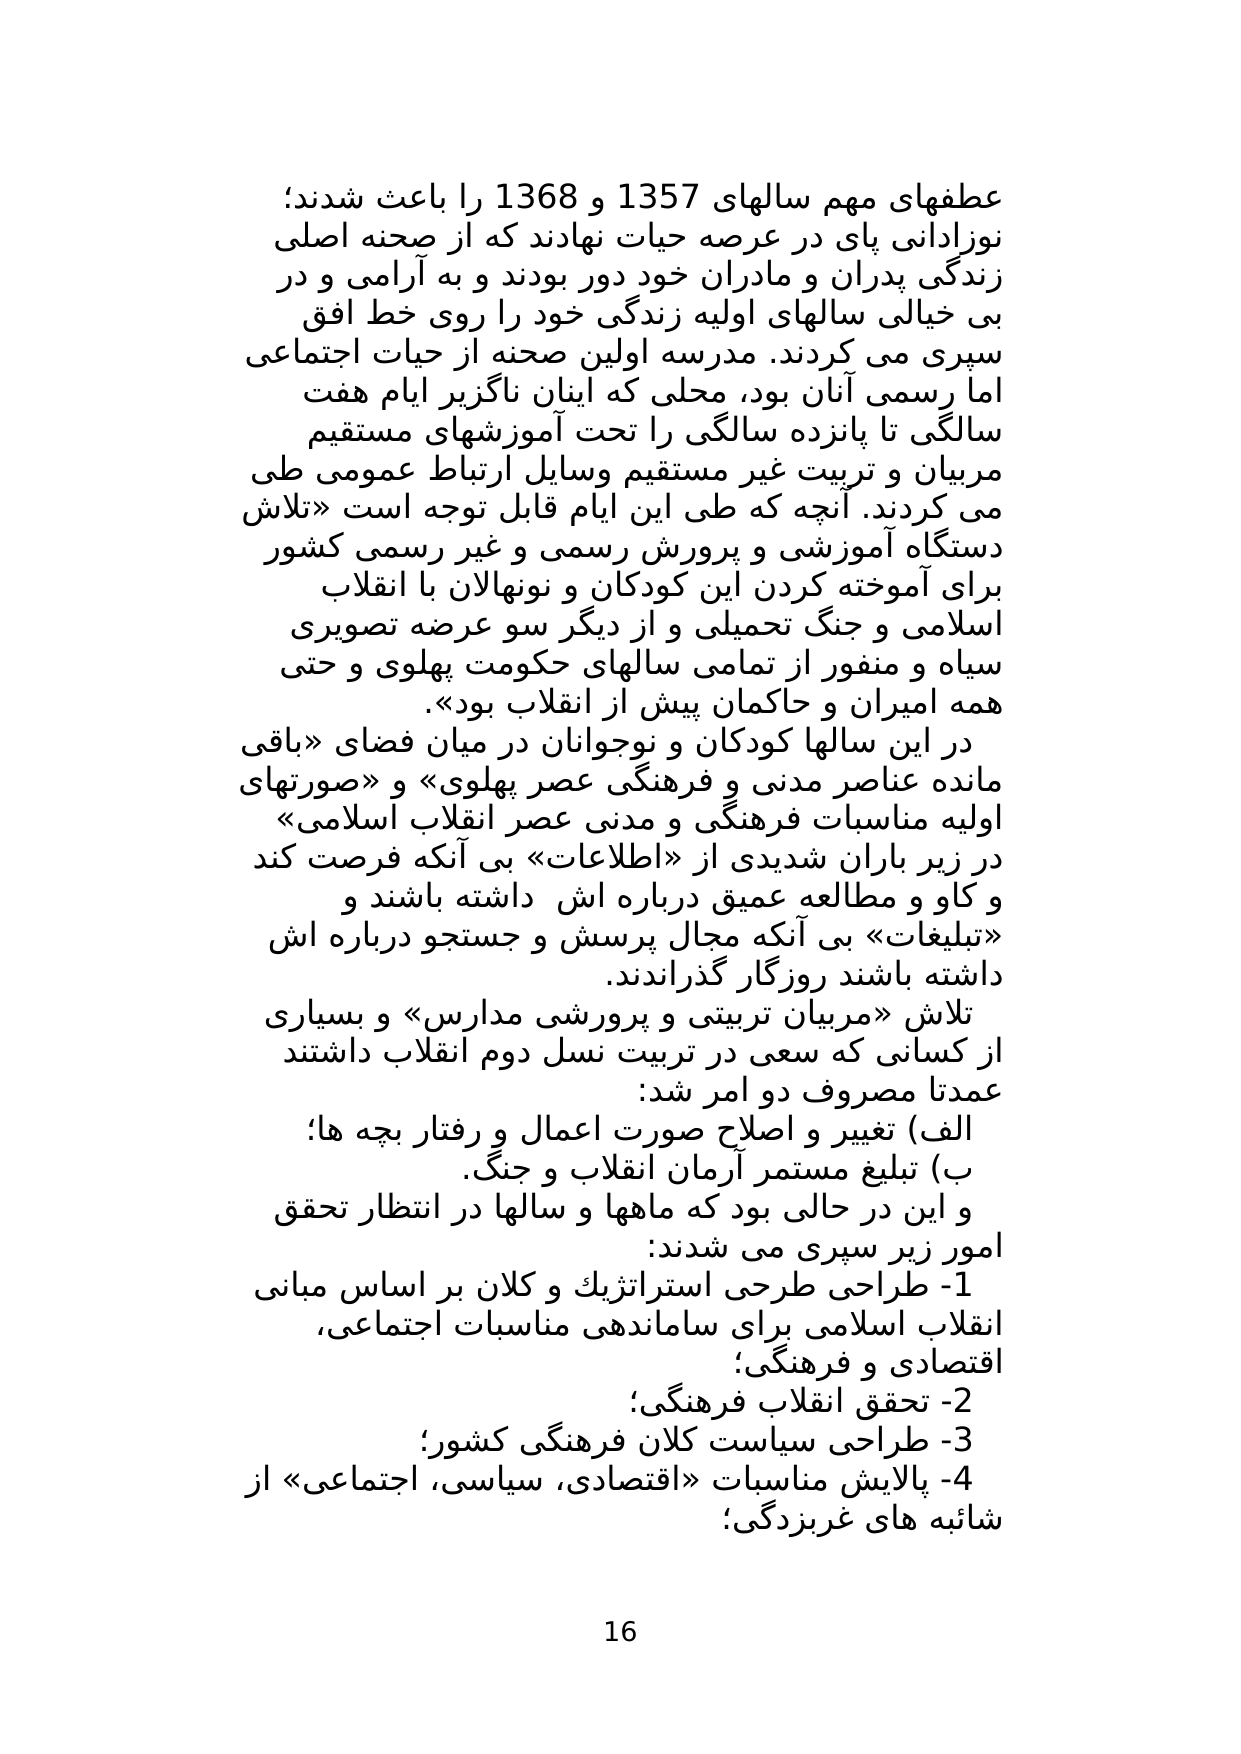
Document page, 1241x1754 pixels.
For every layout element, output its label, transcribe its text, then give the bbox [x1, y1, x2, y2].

text و اين در حالى بود كه ماهها و سالها در انتظار تحقق امور زير سپرى مى شدند: [236, 1187, 1004, 1265]
text 2- تحقق انقلاب فرهنگى؛ [236, 1382, 1004, 1421]
text ب) تبليغ مستمر آرمان انقلاب و جنگ. [236, 1148, 1004, 1187]
text 4- پالايش مناسبات «اقتصادى، سياسى، اجتماعى» از شائبه هاى غربزدگى؛ [236, 1459, 1004, 1537]
text تلاش «مربيان تربيتى و پرورشى مدارس» و بسيارى از كسانى كه سعى در تربيت نسل دوم انقلاب داشتند عمدتا مصروف دو امر شد: [236, 993, 1004, 1110]
text در اين سالها كودكان و نوجوانان در ميان فضاى «باقى مانده عناصر مدنى و فرهنگى عصر پهلوى» و «صورتهاى اوليه مناسبات فرهنگى و مدنى عصر انقلاب اسلامى» در زير باران شديدى از «اطلاعات» بى آنكه فرصت كند و كاو و مطالعه عميق درباره اش ‍ داشته باشند و «تبليغات» بى آنكه مجال پرسش و جستجو درباره اش داشته باشند روزگار گذراندند. [236, 721, 1004, 993]
text الف) تغيير و اصلاح صورت اعمال و رفتار بچه ها؛ [236, 1110, 1004, 1148]
text 1- طراحى طرحى استراتژيك و كلان بر اساس مبانى انقلاب اسلامى براى ساماندهى مناسبات اجتماعى، اقتصادى و فرهنگى؛ [236, 1265, 1004, 1382]
text 3- طراحى سياست كلان فرهنگى كشور؛ [236, 1421, 1004, 1459]
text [236, 177, 1004, 721]
